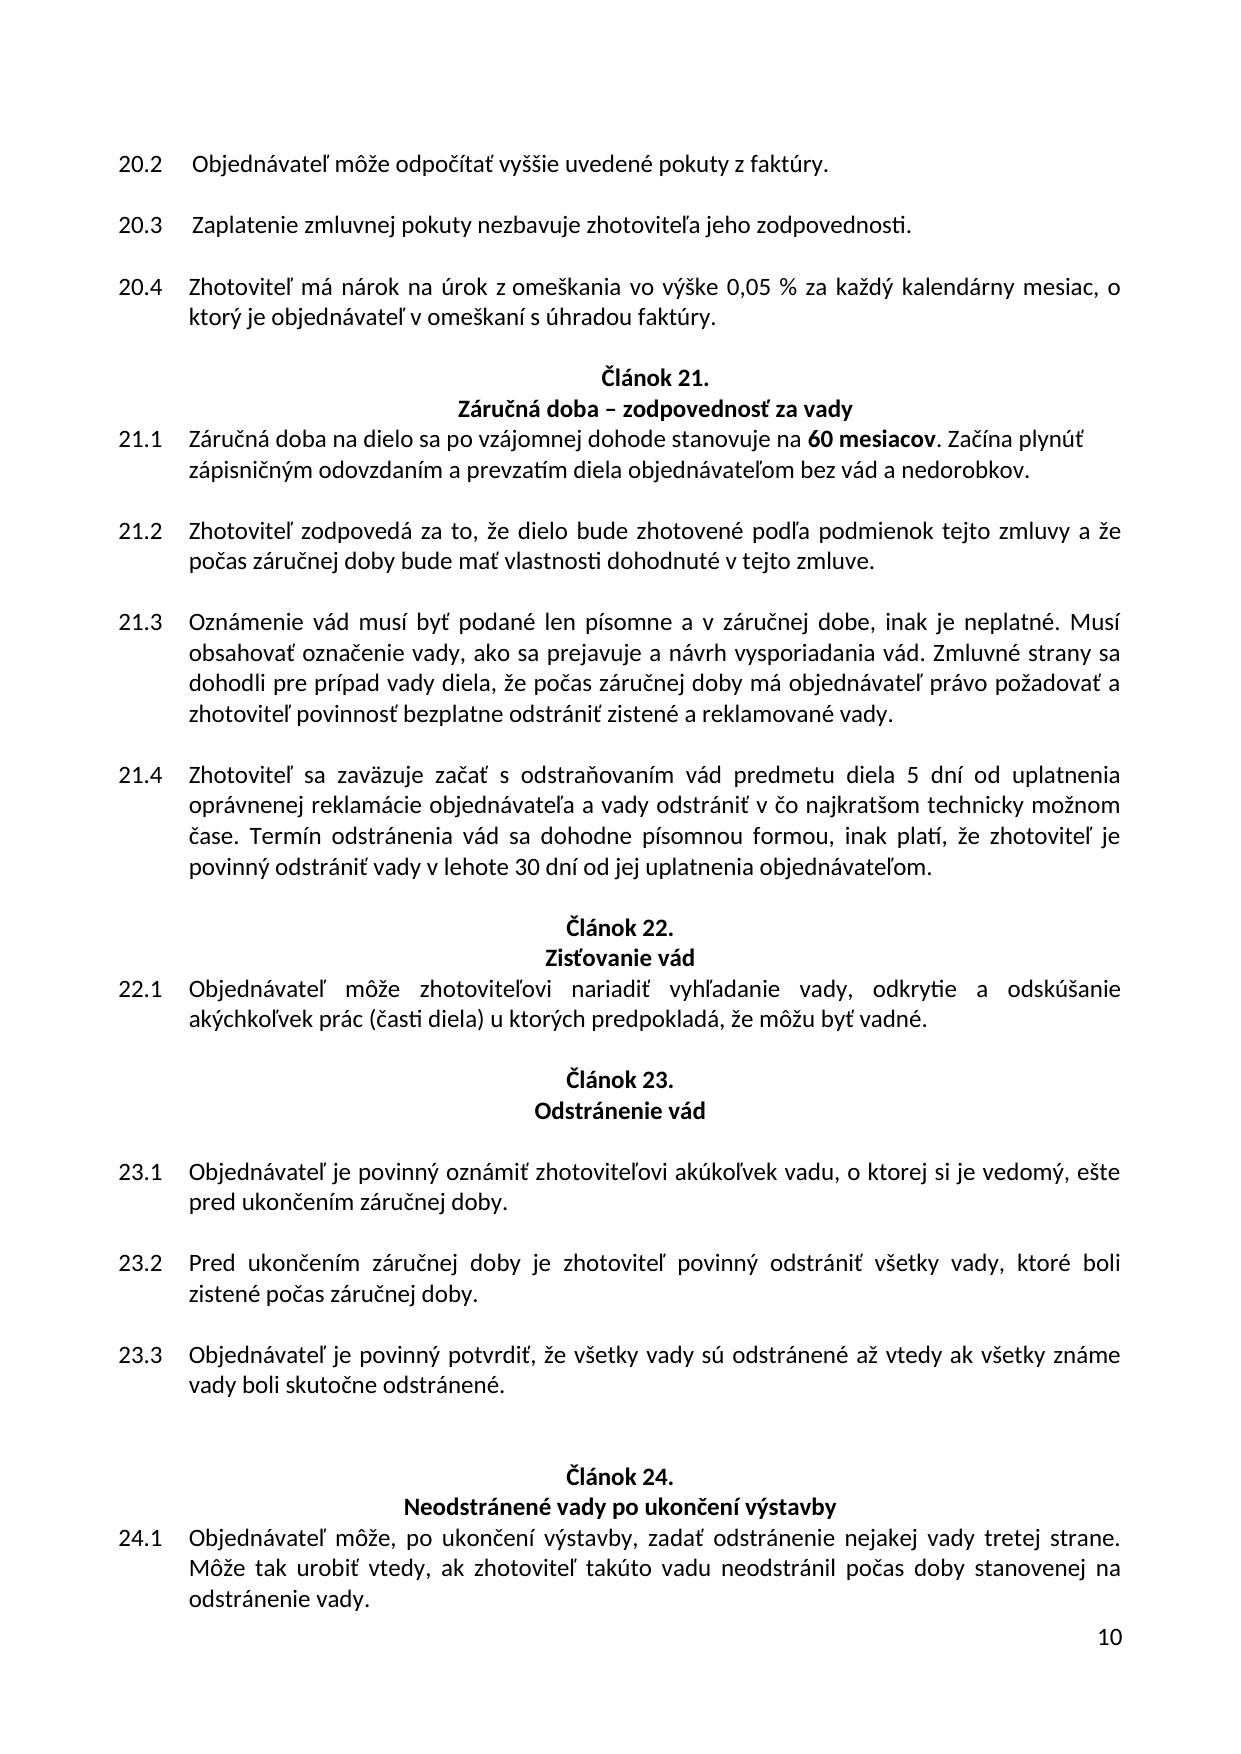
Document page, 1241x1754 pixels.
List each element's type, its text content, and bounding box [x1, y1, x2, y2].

text 21.1 Záručná doba na dielo sa po vzájomnej dohode stanovuje na 60 mesiacov. Začína plynúť zápisničným odovzdaním a prevzatím diela objednávateľom bez vád a nedorobkov. [118, 423, 1122, 484]
text 24.1 Objednávateľ môže, po ukončení výstavby, zadať odstránenie nejakej vady tretej strane. Môže tak urobiť vtedy, ak zhotoviteľ takúto vadu neodstránil počas doby stanovenej na odstránenie vady. [118, 1522, 1122, 1614]
text 22.1 Objednávateľ môže zhotoviteľovi nariadiť vyhľadanie vady, odkrytie a odskúšanie akýchkoľvek prác (časti diela) u ktorých predpokladá, že môžu byť vadné. [118, 973, 1122, 1034]
text Zisťovanie vád [118, 942, 1122, 973]
text Článok 21. [118, 362, 1122, 393]
text 23.1 Objednávateľ je povinný oznámiť zhotoviteľovi akúkoľvek vadu, o ktorej si je vedomý, ešte pred ukončením záručnej doby. [118, 1156, 1122, 1217]
text 20.2 Objednávateľ môže odpočítať vyššie uvedené pokuty z faktúry. [118, 149, 1122, 179]
text 21.2 Zhotoviteľ zodpovedá za to, že dielo bude zhotovené podľa podmienok tejto zmluvy a že počas záručnej doby bude mať vlastnosti dohodnuté v tejto zmluve. [118, 515, 1122, 576]
text 23.2 Pred ukončením záručnej doby je zhotoviteľ povinný odstrániť všetky vady, ktoré boli zistené počas záručnej doby. [118, 1247, 1122, 1308]
text Článok 23. [118, 1064, 1122, 1095]
text Záručná doba – zodpovednosť za vady [118, 393, 1122, 423]
text 20.3 Zaplatenie zmluvnej pokuty nezbavuje zhotoviteľa jeho zodpovednosti. [118, 210, 1122, 240]
text Článok 24. [118, 1461, 1122, 1492]
text Neodstránené vady po ukončení výstavby [118, 1492, 1122, 1522]
text 21.4 Zhotoviteľ sa zaväzuje začať s odstraňovaním vád predmetu diela 5 dní od uplatnenia oprávnenej reklamácie objednávateľa a vady odstrániť v čo najkratšom technicky možnom čase. Termín odstránenia vád sa dohodne písomnou formou, inak platí, že zhotoviteľ je povinný odstrániť vady v lehote 30 dní od jej uplatnenia objednávateľom. [118, 759, 1122, 881]
text Odstránenie vád [118, 1095, 1122, 1125]
text Článok 22. [118, 912, 1122, 942]
text 21.3 Oznámenie vád musí byť podané len písomne a v záručnej dobe, inak je neplatné. Musí obsahovať označenie vady, ako sa prejavuje a návrh vysporiadania vád. Zmluvné strany sa dohodli pre prípad vady diela, že počas záručnej doby má objednávateľ právo požadovať a zhotoviteľ povinnosť bezplatne odstrániť zistené a reklamované vady. [118, 606, 1122, 728]
text 20.4 Zhotoviteľ má nárok na úrok z omeškania vo výške 0,05 % za každý kalendárny mesiac, o ktorý je objednávateľ v omeškaní s úhradou faktúry. [118, 271, 1122, 332]
text 23.3 Objednávateľ je povinný potvrdiť, že všetky vady sú odstránené až vtedy ak všetky známe vady boli skutočne odstránené. [118, 1339, 1122, 1400]
